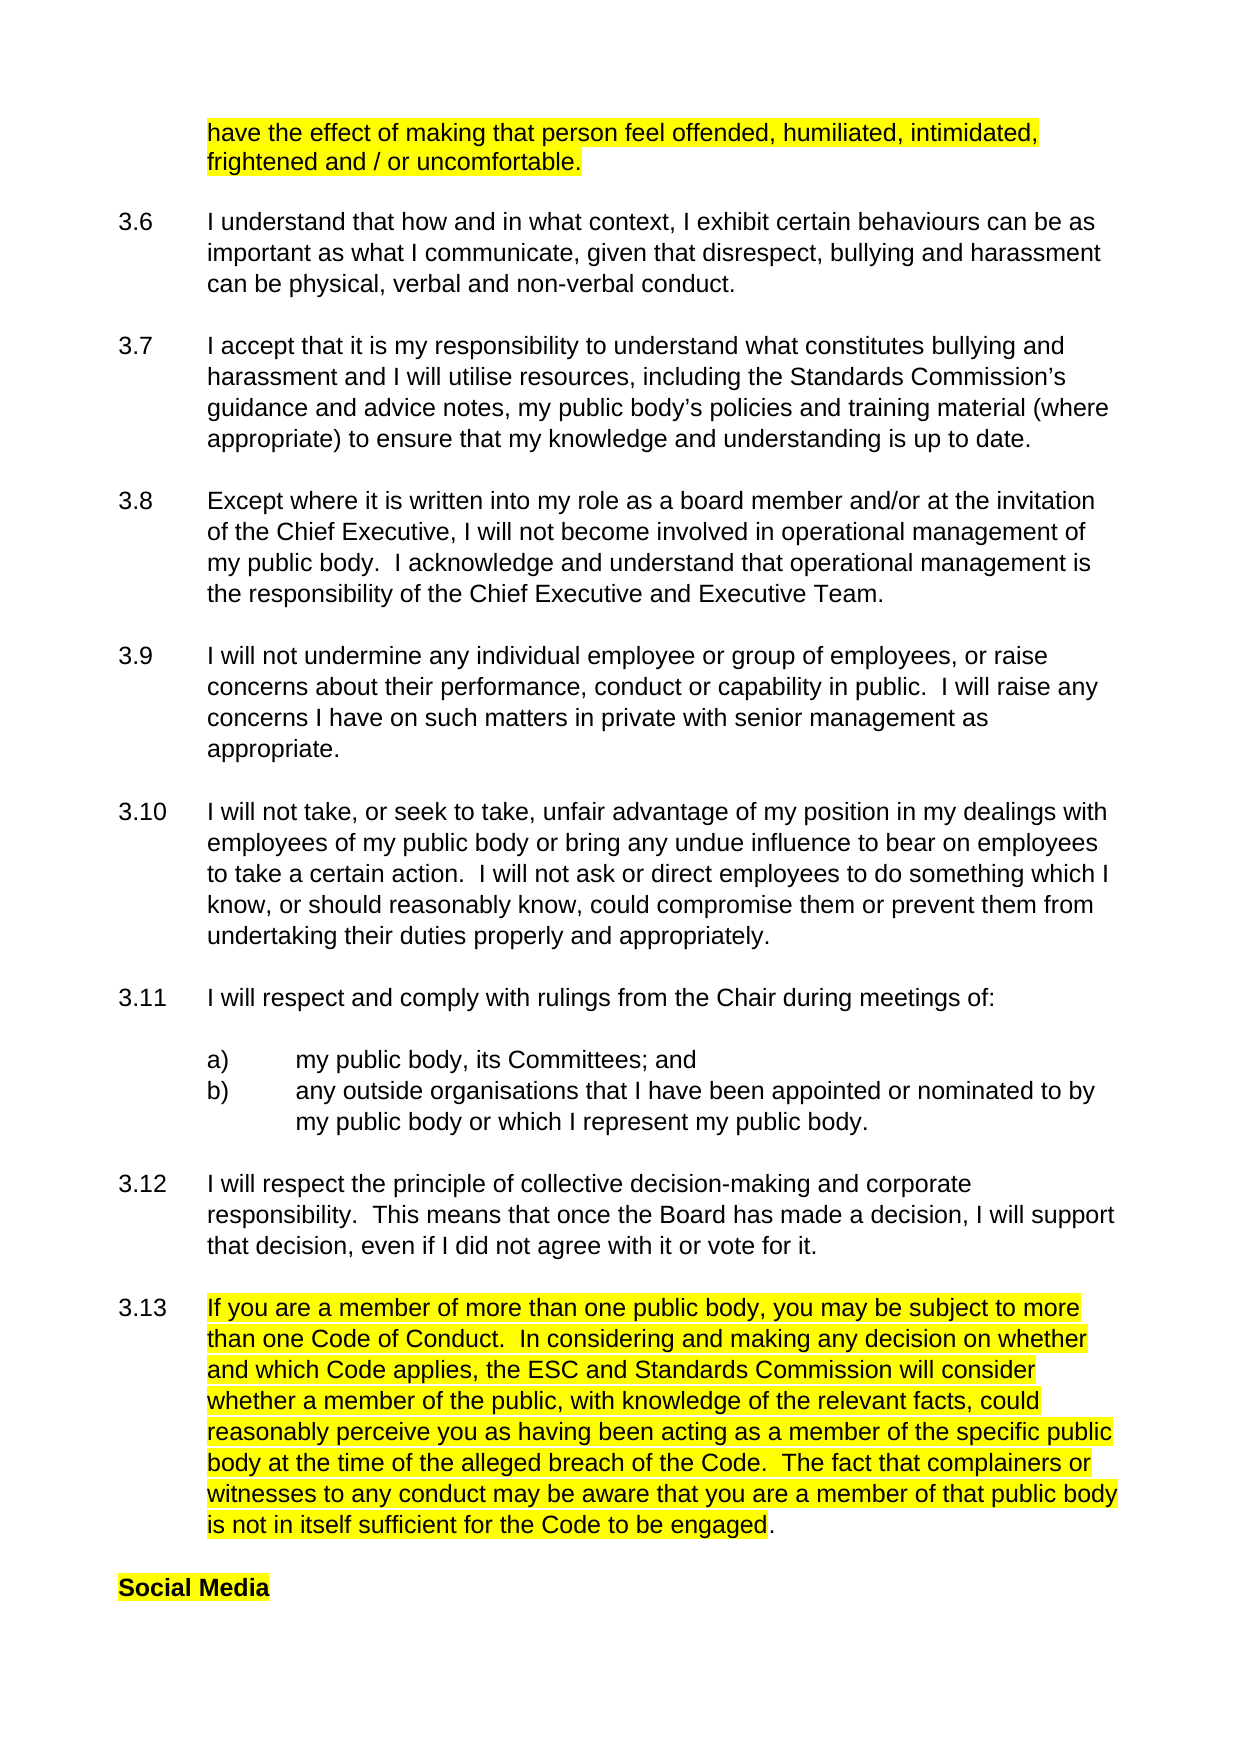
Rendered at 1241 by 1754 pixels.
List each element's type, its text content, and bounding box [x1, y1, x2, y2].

list 3.10 I will not take, or seek to take, unfair advantage of my position in my dealings with employees of my public body or bring any undue influence to bear on employees to take a certain action. I will not ask or direct employees to do something which I know, or should reasonably know, could compromise them or prevent them from undertaking their duties properly and appropriately. [118, 796, 1122, 949]
list 3.6 I understand that how and in what context, I exhibit certain behaviours can be as important as what I communicate, given that disrespect, bullying and harassment can be physical, verbal and non-verbal conduct. [118, 207, 1122, 297]
list Social Media [118, 1572, 1122, 1601]
list 3.11 I will respect and comply with rulings from the Chair during meetings of: [118, 983, 1122, 1011]
list 3.7 I accept that it is my responsibility to understand what constitutes bullying and harassment and I will utilise resources, including the Standards Commission’s guidance and advice notes, my public body’s policies and training material (where appropriate) to ensure that my knowledge and understanding is up to date. [118, 331, 1122, 453]
list 3.9 I will not undermine any individual employee or group of employees, or raise concerns about their performance, conduct or capability in public. I will raise any concerns I have on such matters in private with senior management as appropriate. [118, 641, 1122, 763]
list b) any outside organisations that I have been appointed or nominated to by my public body or which I represent my public body. [207, 1076, 1122, 1136]
list 3.13 If you are a member of more than one public body, you may be subject to more than one Code of Conduct. In considering and making any decision on whether and which Code applies, the ESC and Standards Commission will consider whether a member of the public, with knowledge of the relevant facts, could reasonably perceive you as having been acting as a member of the specific public body at the time of the alleged breach of the Code. The fact that complainers or witnesses to any conduct may be aware that you are a member of that public body is not in itself sufficient for the Code to be engaged. [118, 1293, 1122, 1539]
list 3.8 Except where it is written into my role as a board member and/or at the invitation of the Chief Executive, I will not become involved in operational management of my public body. I acknowledge and understand that operational management is the responsibility of the Chief Executive and Executive Team. [118, 486, 1122, 608]
list 3.12 I will respect the principle of collective decision-making and corporate responsibility. This means that once the Board has made a decision, I will support that decision, even if I did not agree with it or vote for it. [118, 1169, 1122, 1260]
list a) my public body, its Committees; and [207, 1045, 1122, 1073]
